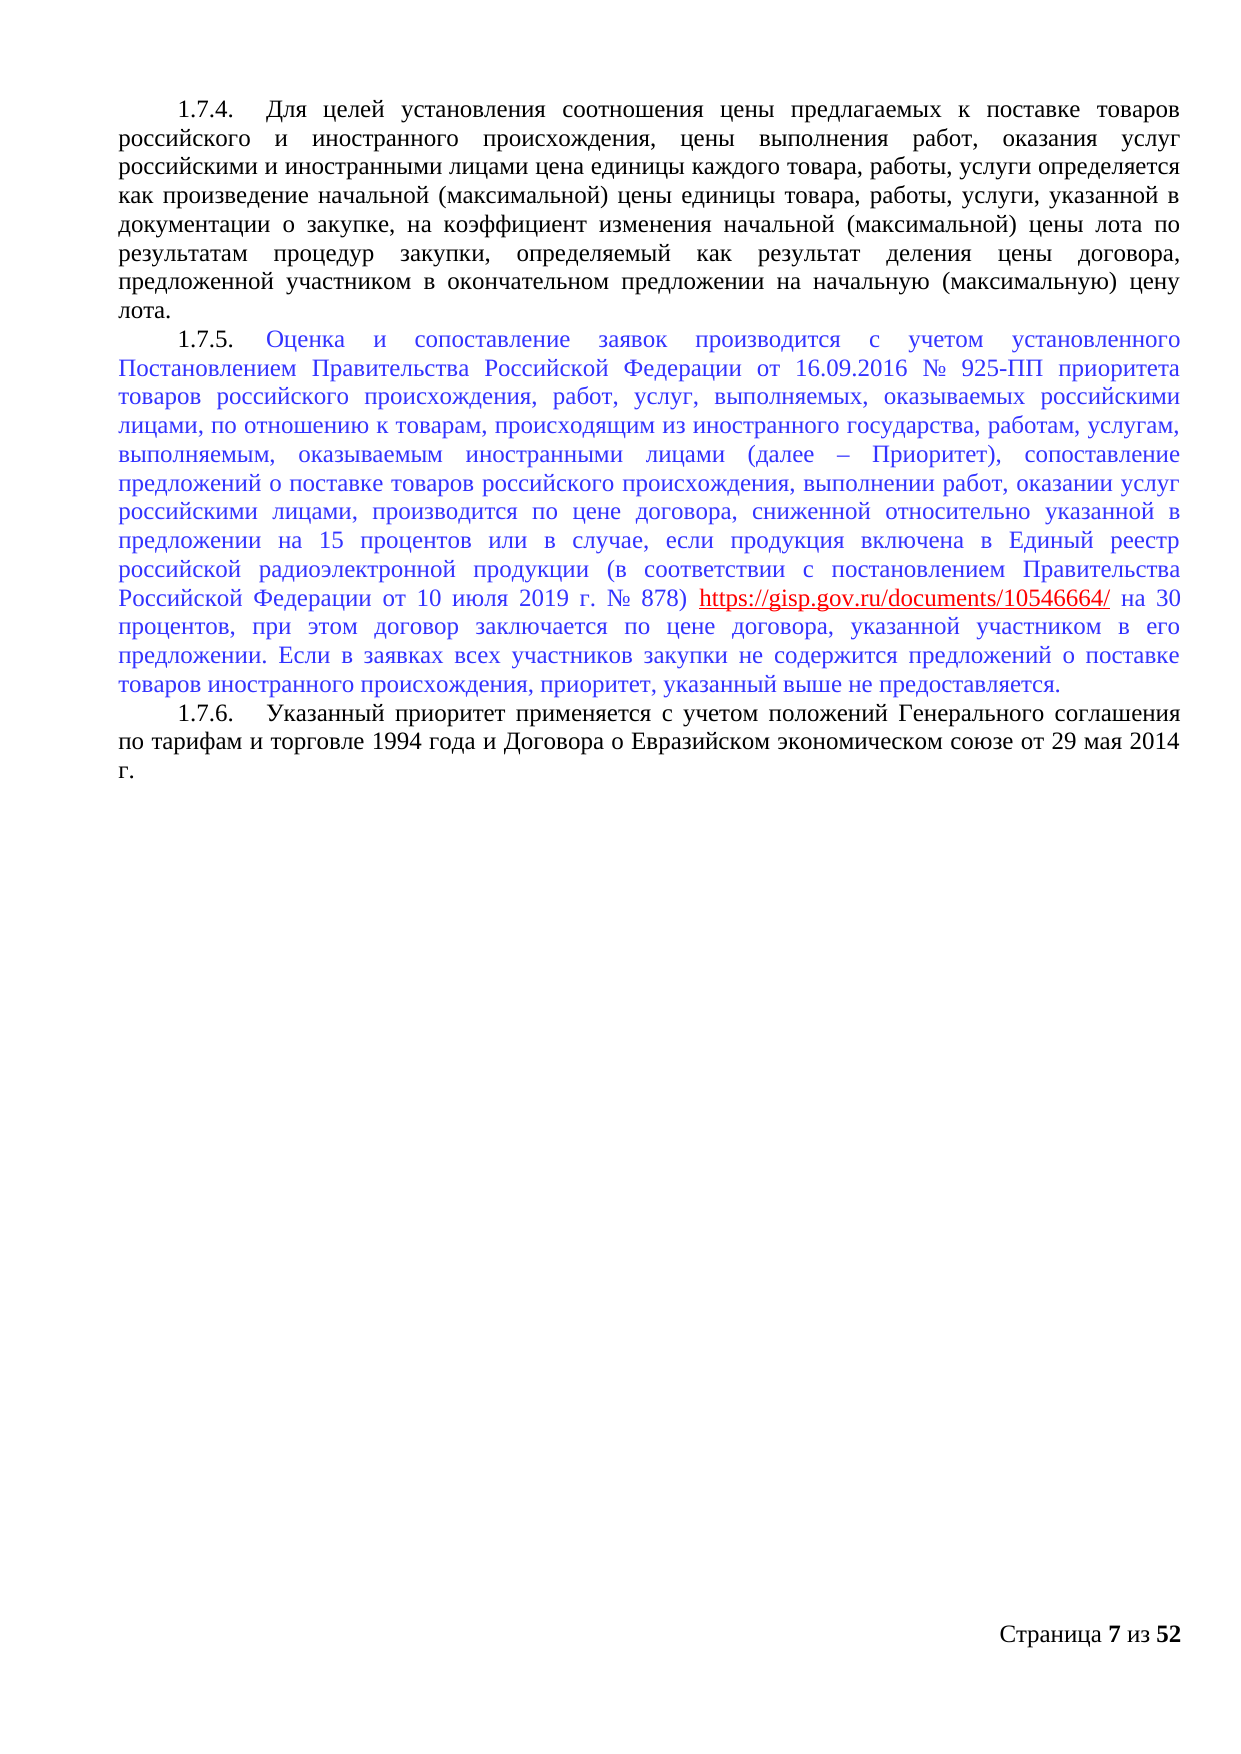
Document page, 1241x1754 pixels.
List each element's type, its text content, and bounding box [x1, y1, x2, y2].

subtitle Оценка и сопоставление заявок производится с учетом установленного Постановлением Правительства Российской Федерации от 16.09.2016 № 925-ПП приоритета товаров российского происхождения, работ, услуг, выполняемых, оказываемых российскими лицами, по отношению к товарам, происходящим из иностранного государства, работам, услугам, выполняемым, оказываемым иностранными лицами (далее – Приоритет), сопоставление предложений о поставке товаров российского происхождения, выполнении работ, оказании услуг российскими лицами, производится по цене договора, сниженной относительно указанной в предложении на 15 процентов или в случае, если продукция включена в Единый реестр российской радиоэлектронной продукции (в соответствии с постановлением Правительства Российской Федерации от 10 июля 2019 г. № 878) https://gisp.gov.ru/documents/10546664/ на 30 процентов, при этом договор заключается по цене договора, указанной участником в его предложении. Если в заявках всех участников закупки не содержится предложений о поставке товаров иностранного происхождения, приоритет, указанный выше не предоставляется. [118, 324, 1181, 698]
subtitle Указанный приоритет применяется с учетом положений Генерального соглашения по тарифам и торговле 1994 года и Договора о Евразийском экономическом союзе от 29 мая 2014 г. [118, 698, 1181, 784]
subtitle Для целей установления соотношения цены предлагаемых к поставке товаров российского и иностранного происхождения, цены выполнения работ, оказания услуг российскими и иностранными лицами цена единицы каждого товара, работы, услуги определяется как произведение начальной (максимальной) цены единицы товара, работы, услуги, указанной в документации о закупке, на коэффициент изменения начальной (максимальной) цены лота по результатам процедур закупки, определяемый как результат деления цены договора, предложенной участником в окончательном предложении на начальную (максимальную) цену лота. [118, 94, 1181, 324]
